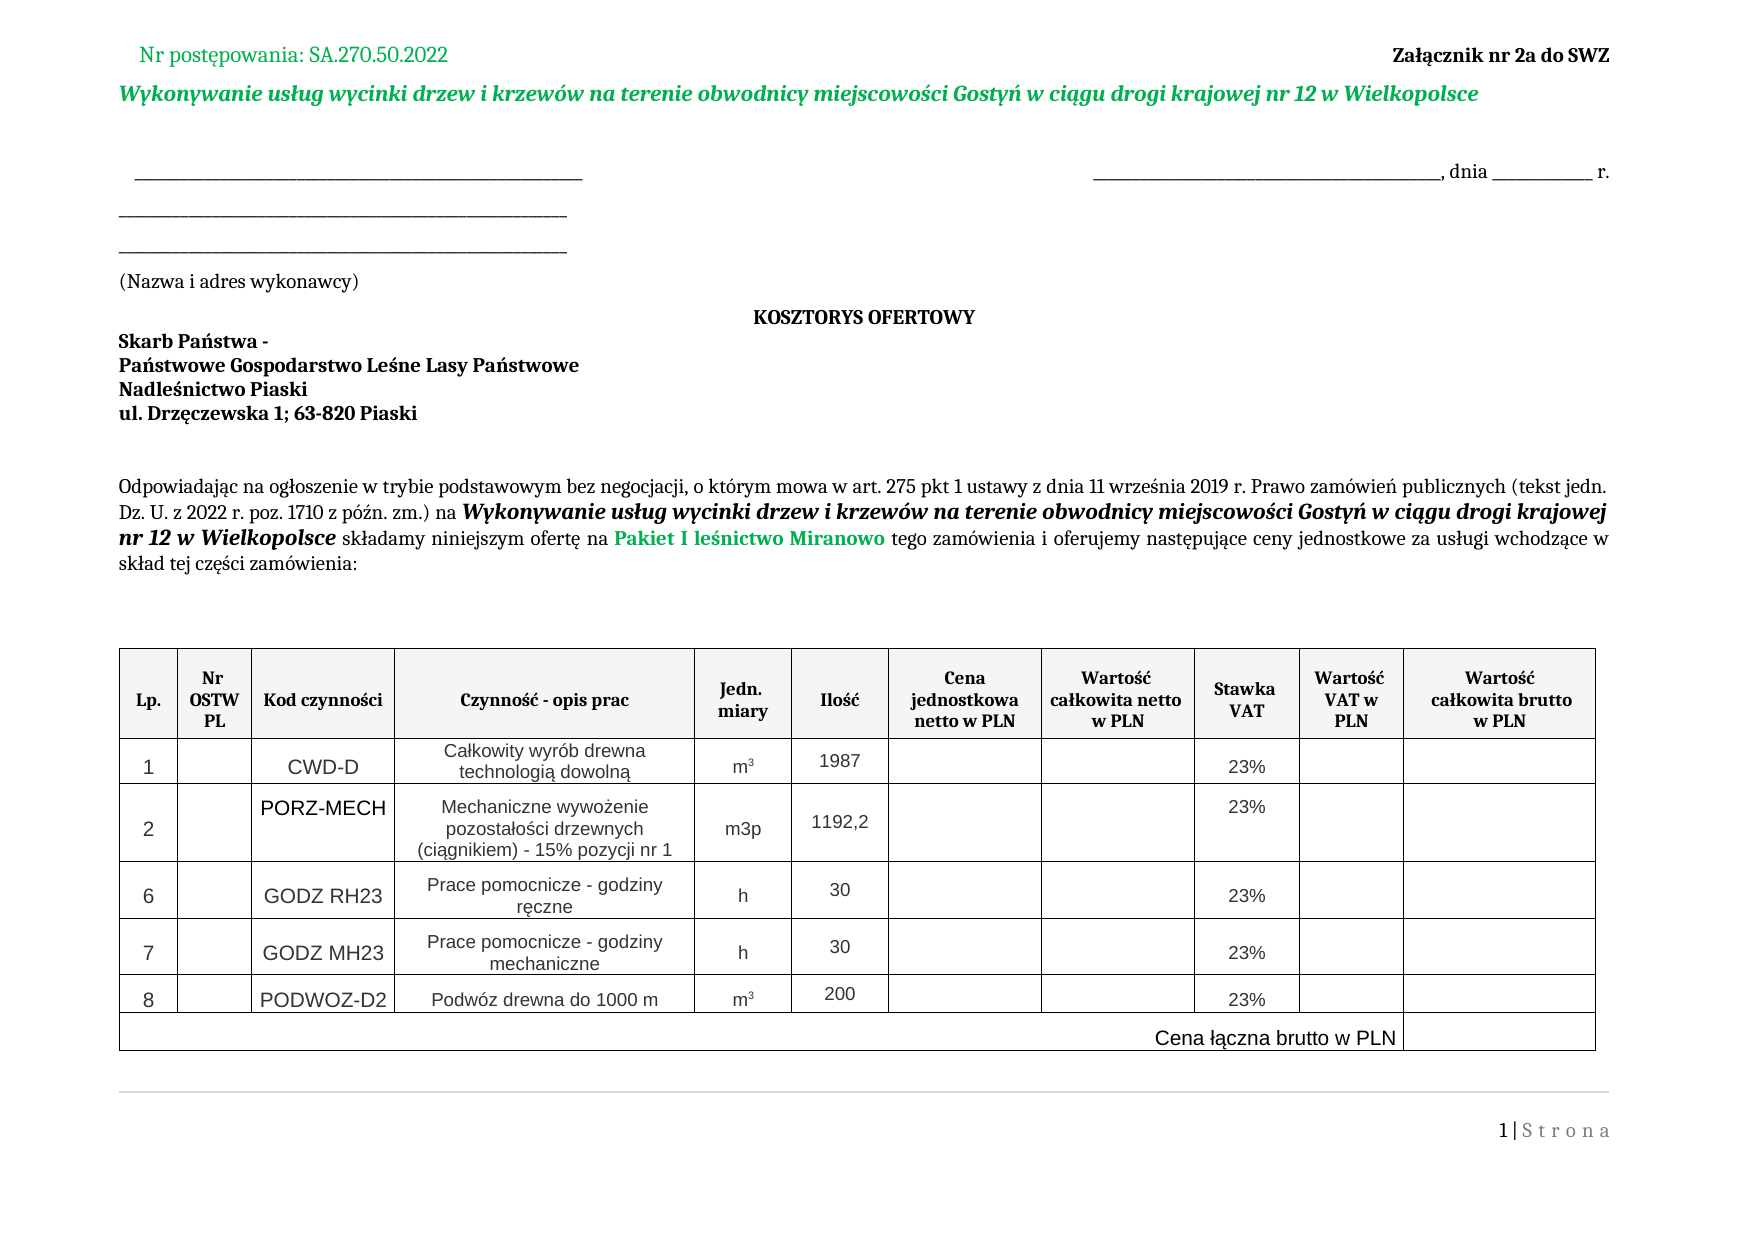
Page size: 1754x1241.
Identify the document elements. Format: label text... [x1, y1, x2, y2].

text Odpowiadając na ogłoszenie w trybie podstawowym bez negocjacji, o którym mowa w art. 275 pkt 1 ustawy z dnia 11 września 2019 r. Prawo zamówień publicznych (tekst jedn. Dz. U. z 2022 r. poz. 1710 z późn. zm.) na Wykonywanie usług wycinki drzew i krzewów na terenie obwodnicy miejscowości Gostyń w ciągu drogi krajowej nr 12 w Wielkopolsce składamy niniejszym ofertę na Pakiet I leśnictwo Miranowo tego zamówienia i oferujemy następujące ceny jednostkowe za usługi wchodzące w skład tej części zamówienia: [119, 475, 1609, 575]
table_cell m3 [695, 975, 791, 1012]
table_cell [1300, 975, 1403, 1012]
table_header Cena jednostkowa netto w PLN [889, 649, 1041, 738]
table_cell [1300, 919, 1403, 974]
table_cell 2 [120, 784, 177, 861]
table_cell 8 [120, 975, 177, 1012]
table_cell 200 [792, 975, 888, 1012]
text Skarb Państwa - [119, 330, 1609, 354]
table_cell [1042, 975, 1194, 1012]
table_header Czynność - opis prac [395, 649, 694, 738]
table_cell [1042, 739, 1194, 782]
table_cell 6 [120, 862, 177, 917]
table_cell m3 [695, 739, 791, 782]
text Państwowe Gospodarstwo Leśne Lasy Państwowe [119, 354, 1609, 378]
table_cell [889, 919, 1041, 974]
table_cell [1300, 739, 1403, 782]
table_cell 1987 [792, 739, 888, 782]
table_cell [889, 784, 1041, 861]
table_cell [178, 919, 251, 974]
table_cell Podwóz drewna do 1000 m [395, 975, 694, 1012]
table_cell 23% [1195, 975, 1299, 1012]
table_cell 1192,2 [792, 784, 888, 861]
text ul. Drzęczewska 1; 63-820 Piaski [119, 402, 1609, 426]
table_cell [178, 862, 251, 917]
table_cell CWD-D [252, 739, 394, 782]
text __________________________________________________________ _____________________________________________, dnia _____________ r. [119, 160, 1609, 184]
table_cell PORZ-MECH [252, 784, 394, 861]
table_cell [178, 739, 251, 782]
table_cell [889, 862, 1041, 917]
table_cell [1404, 739, 1595, 782]
table_cell [178, 784, 251, 861]
text (Nazwa i adres wykonawcy) [119, 269, 1609, 293]
table_cell Całkowity wyrób drewna technologią dowolną [395, 739, 694, 782]
table_cell GODZ MH23 [252, 919, 394, 974]
table_cell 23% [1195, 784, 1299, 861]
table_cell Prace pomocnicze - godziny mechaniczne [395, 919, 694, 974]
table_cell [1404, 975, 1595, 1012]
table_header Wartość VAT w PLN [1300, 649, 1403, 738]
table_cell [1042, 784, 1194, 861]
table_header Nr OSTWPL [178, 649, 251, 738]
table_cell [1042, 862, 1194, 917]
table_cell PODWOZ-D2 [252, 975, 394, 1012]
table_cell 30 [792, 862, 888, 917]
text __________________________________________________________ [119, 197, 1609, 221]
table_cell [1300, 784, 1403, 861]
table_header Stawka VAT [1195, 649, 1299, 738]
table_cell [1300, 862, 1403, 917]
table_cell [1042, 919, 1194, 974]
table_cell 1 [120, 739, 177, 782]
table_cell h [695, 862, 791, 917]
text __________________________________________________________ [119, 233, 1609, 257]
table_cell [1404, 862, 1595, 917]
table_header Ilość [792, 649, 888, 738]
table_cell 23% [1195, 862, 1299, 917]
table_cell 23% [1195, 919, 1299, 974]
table_header Wartość całkowita brutto w PLN [1404, 649, 1595, 738]
table_cell [1404, 784, 1595, 861]
table_cell [889, 739, 1041, 782]
table_header Lp. [120, 649, 177, 738]
text KOSZTORYS OFERTOWY [119, 306, 1609, 330]
table_cell h [695, 919, 791, 974]
table_cell m3p [695, 784, 791, 861]
table_cell Prace pomocnicze - godziny ręczne [395, 862, 694, 917]
table_cell [1404, 919, 1595, 974]
table_cell 30 [792, 919, 888, 974]
table_cell [178, 975, 251, 1012]
table_cell 23% [1195, 739, 1299, 782]
table_cell GODZ RH23 [252, 862, 394, 917]
table_header Kod czynności [252, 649, 394, 738]
table_header Wartość całkowita netto w PLN [1042, 649, 1194, 738]
table_header Jedn. miary [695, 649, 791, 738]
table_cell Cena łączna brutto w PLN [120, 1013, 1403, 1049]
table_cell [889, 975, 1041, 1012]
table_cell [1404, 1013, 1595, 1049]
table_cell Mechaniczne wywożenie pozostałości drzewnych (ciągnikiem) - 15% pozycji nr 1 [395, 784, 694, 861]
text Nadleśnictwo Piaski [119, 378, 1609, 402]
table_cell 7 [120, 919, 177, 974]
